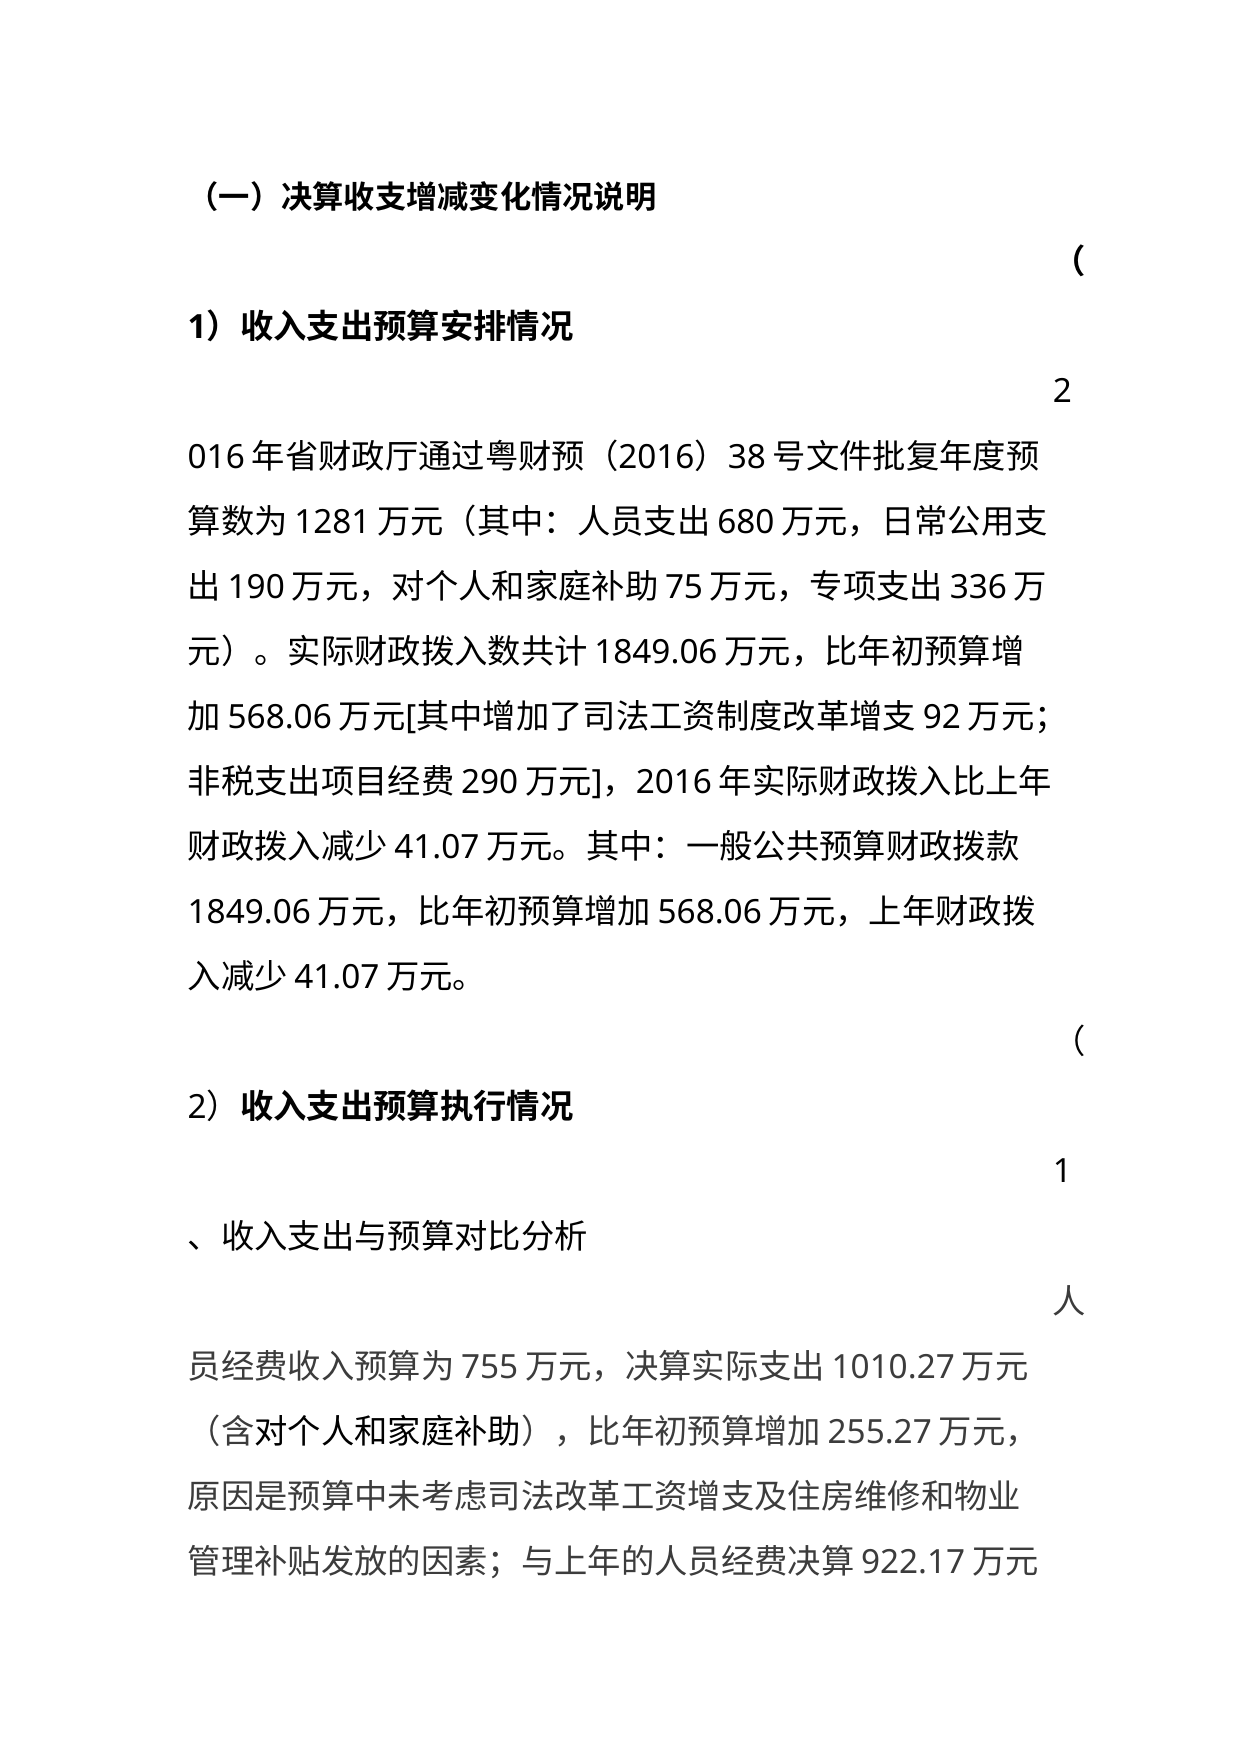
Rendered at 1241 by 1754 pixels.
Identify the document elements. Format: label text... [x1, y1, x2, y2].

text （1）收入支出预算安排情况 [187, 227, 1053, 357]
text 2016年省财政厅通过粤财预（2016）38号文件批复年度预算数为1281万元（其中：人员支出680万元，日常公用支出190万元，对个人和家庭补助75万元，专项支出336万元）。实际财政拨入数共计1849.06万元，比年初预算增加568.06万元[其中增加了司法工资制度改革增支92万元；非税支出项目经费290万元]，2016年实际财政拨入比上年财政拨入减少41.07万元。其中：一般公共预算财政拨款1849.06万元，比年初预算增加568.06万元，上年财政拨入减少41.07万元。 [187, 357, 1053, 1007]
list 决算收支增减变化情况说明 [187, 162, 1053, 227]
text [187, 1267, 1053, 1592]
text 1、收入支出与预算对比分析 [187, 1137, 1053, 1267]
text （2）收入支出预算执行情况 [187, 1007, 1053, 1137]
